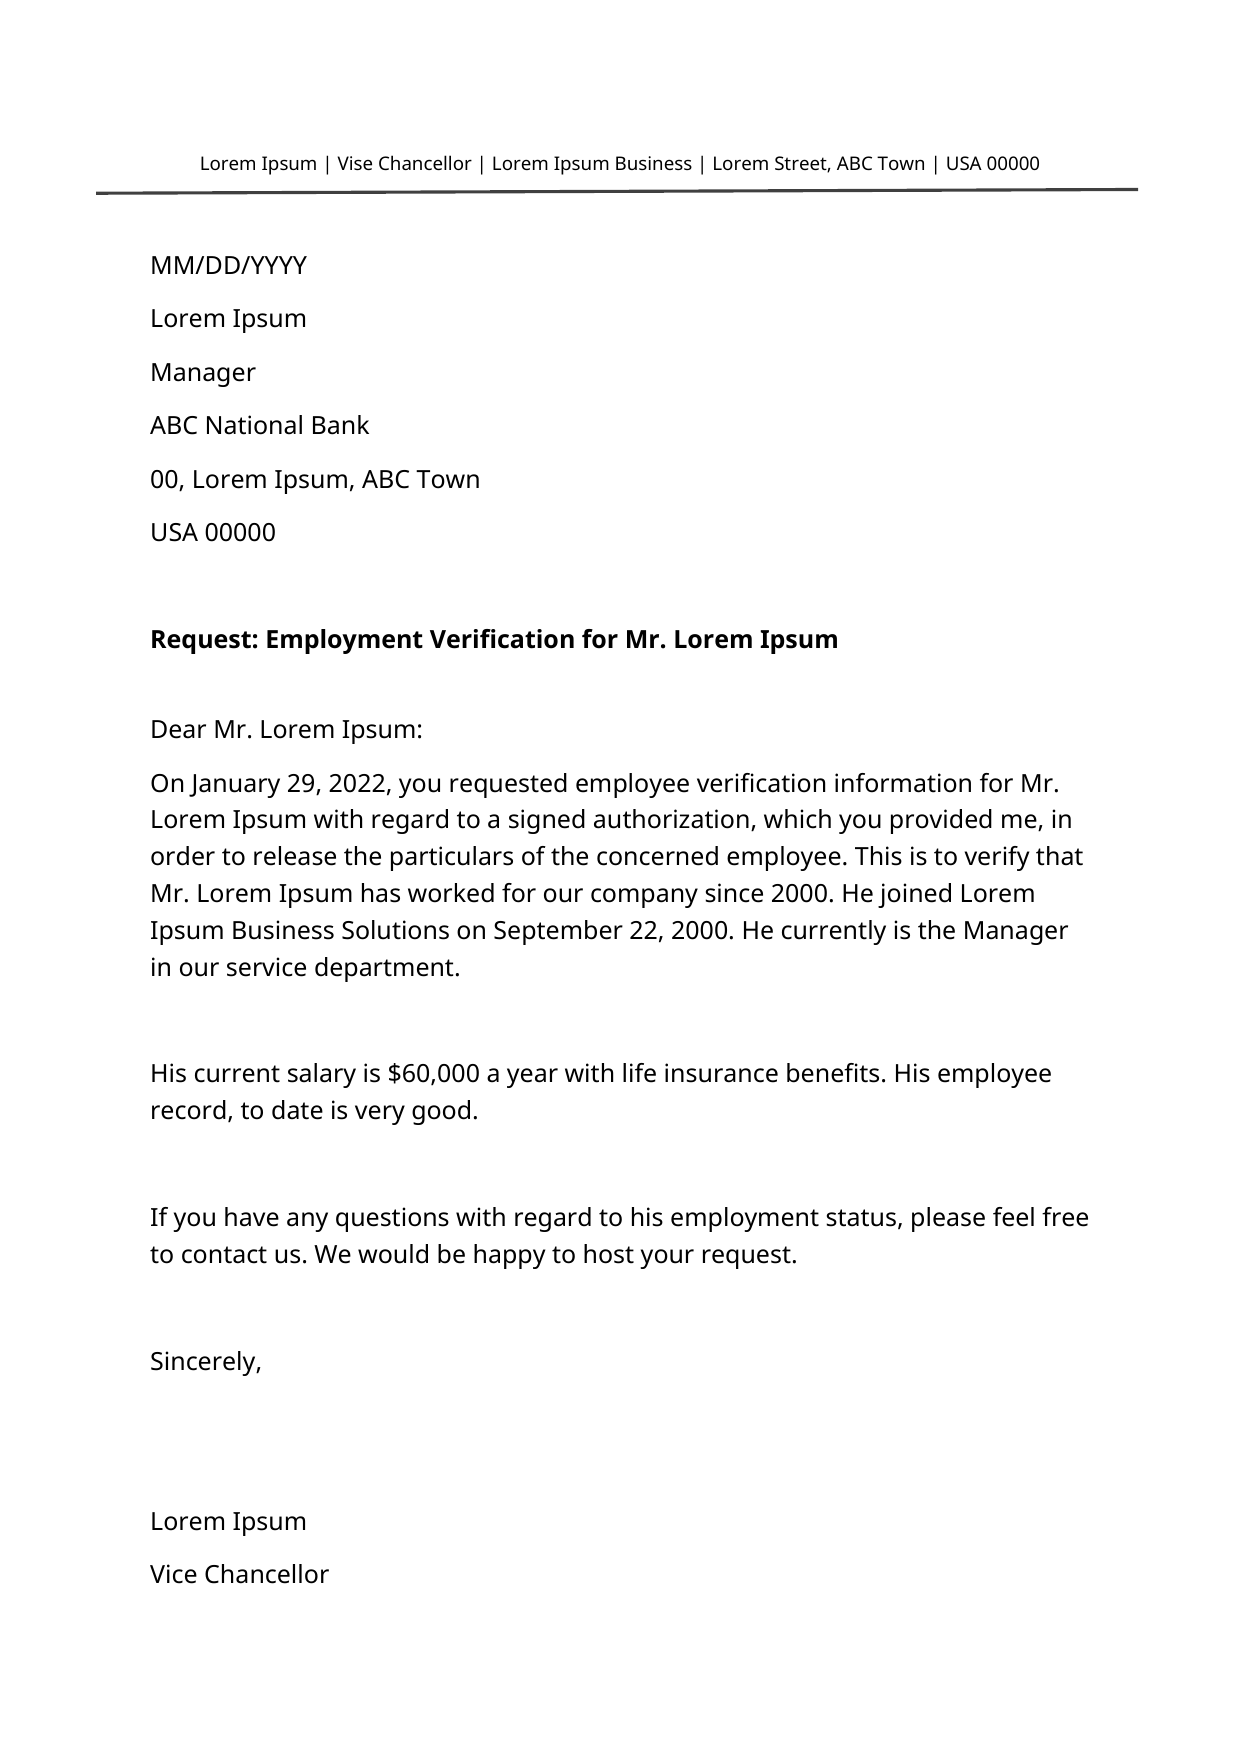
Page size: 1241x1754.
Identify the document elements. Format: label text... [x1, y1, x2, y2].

text USA 00000 [150, 515, 1090, 549]
text 00, Lorem Ipsum, ABC Town [150, 461, 1090, 495]
text If you have any questions with regard to his employment status, please feel free to contact us. We would be happy to host your request. [150, 1200, 1090, 1271]
text MM/DD/YYYY [150, 248, 1090, 282]
text Lorem Ipsum [150, 1504, 1090, 1538]
text Lorem Ipsum | Vise Chancellor | Lorem Ipsum Business | Lorem Street, ABC Town | USA 00000 [150, 150, 1090, 176]
text Manager [150, 354, 1090, 388]
text Dear Mr. Lorem Ipsum: [150, 675, 1090, 746]
text ABC National Bank [150, 408, 1090, 442]
text Lorem Ipsum [150, 301, 1090, 335]
text On January 29, 2022, you requested employee verification information for Mr. Lorem Ipsum with regard to a signed authorization, which you provided me, in order to release the particulars of the concerned employee. This is to verify that Mr. Lorem Ipsum has worked for our company since 2000. He joined Lorem Ipsum Business Solutions on September 22, 2000. He currently is the Manager in our service department. [150, 765, 1090, 983]
text Request: Employment Verification for Mr. Lorem Ipsum [150, 622, 1090, 656]
text His current salary is $60,000 a year with life insurance benefits. His employee record, to date is very good. [150, 1056, 1090, 1127]
text Vice Chancellor [150, 1557, 1090, 1591]
text Sincerely, [150, 1343, 1090, 1377]
